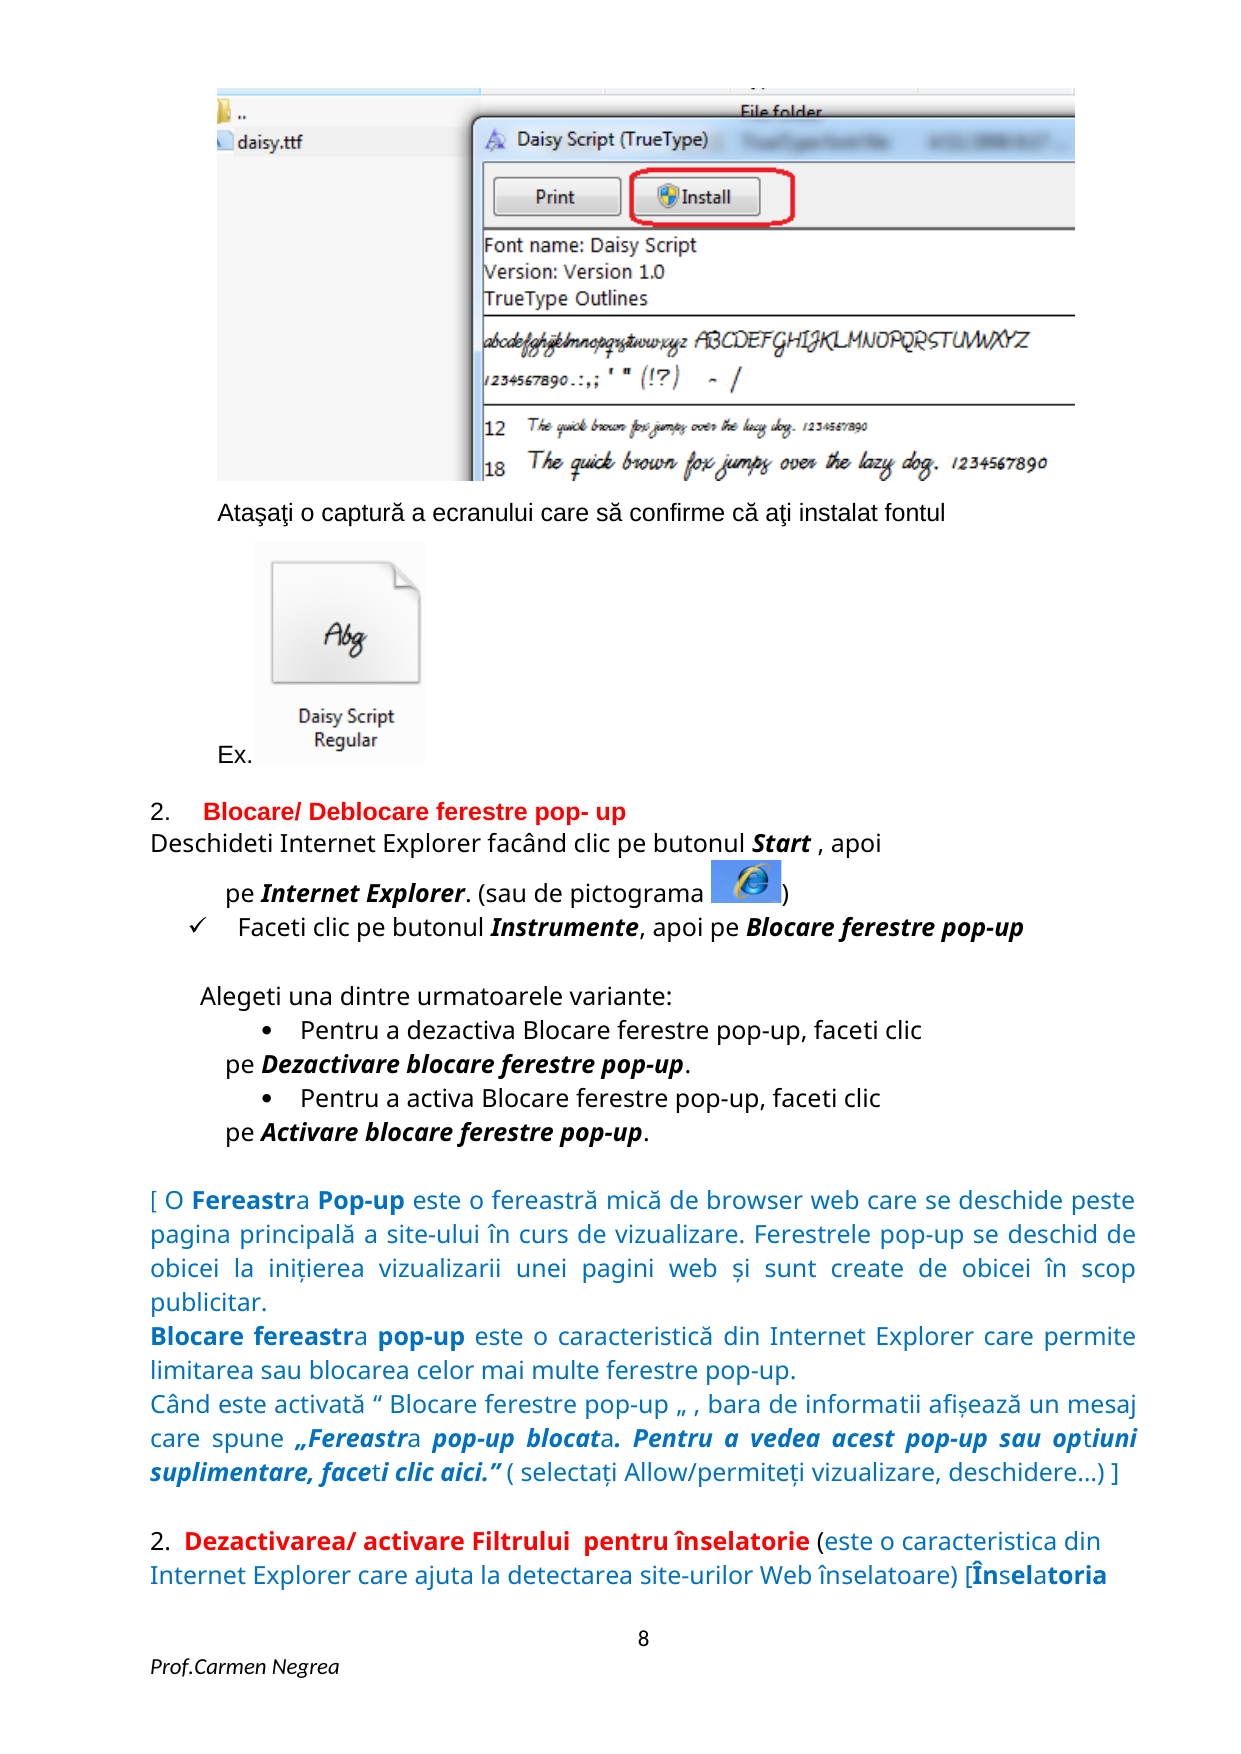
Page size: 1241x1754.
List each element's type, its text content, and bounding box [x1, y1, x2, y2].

picture [217, 88, 1075, 481]
text 2. Blocare/ Deblocare ferestre pop- up [150, 797, 1137, 826]
text Blocare fereastra pop-up este o caracteristică din Internet Explorer care permite limitarea sau blocarea celor mai multe ferestre pop-up. [150, 1319, 1137, 1387]
picture [711, 860, 782, 903]
text Când este activată “ Blocare ferestre pop-up „ , bara de informatii afişează un mesaj care spune „Fereastra pop-up blocata. Pentru a vedea acest pop-up sau optiuni suplimentare, faceti clic aici.” ( selectaţi Allow/permiteţi vizualizare, deschidere…) ] [150, 1387, 1137, 1489]
text Alegeti una dintre urmatoarele variante: [187, 978, 1137, 1012]
text Ex. [217, 543, 1137, 768]
list Faceti clic pe butonul Instrumente, apoi pe Blocare ferestre pop-up [187, 910, 1137, 944]
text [150, 1523, 1137, 1591]
text Deschideti Internet Explorer facând clic pe butonul Start , apoi [150, 826, 1137, 860]
text Ataşaţi o captură a ecranului care să confirme că aţi instalat fontul [217, 497, 1137, 526]
list Pentru a dezactiva Blocare ferestre pop-up, faceti clic [262, 1012, 1137, 1046]
list pe Internet Explorer. (sau de pictograma ) [225, 860, 1137, 910]
list pe Dezactivare blocare ferestre pop-up. [225, 1046, 1137, 1080]
picture [253, 542, 425, 764]
text [ O Fereastra Pop-up este o fereastră mică de browser web care se deschide peste pagina principală a site-ului în curs de vizualizare. Ferestrele pop-up se deschid de obicei la iniţierea vizualizarii unei pagini web şi sunt create de obicei în scop publicitar. [150, 1183, 1137, 1319]
text pe Activare blocare ferestre pop-up. [225, 1114, 1137, 1148]
list Pentru a activa Blocare ferestre pop-up, faceti clic [262, 1080, 1137, 1114]
